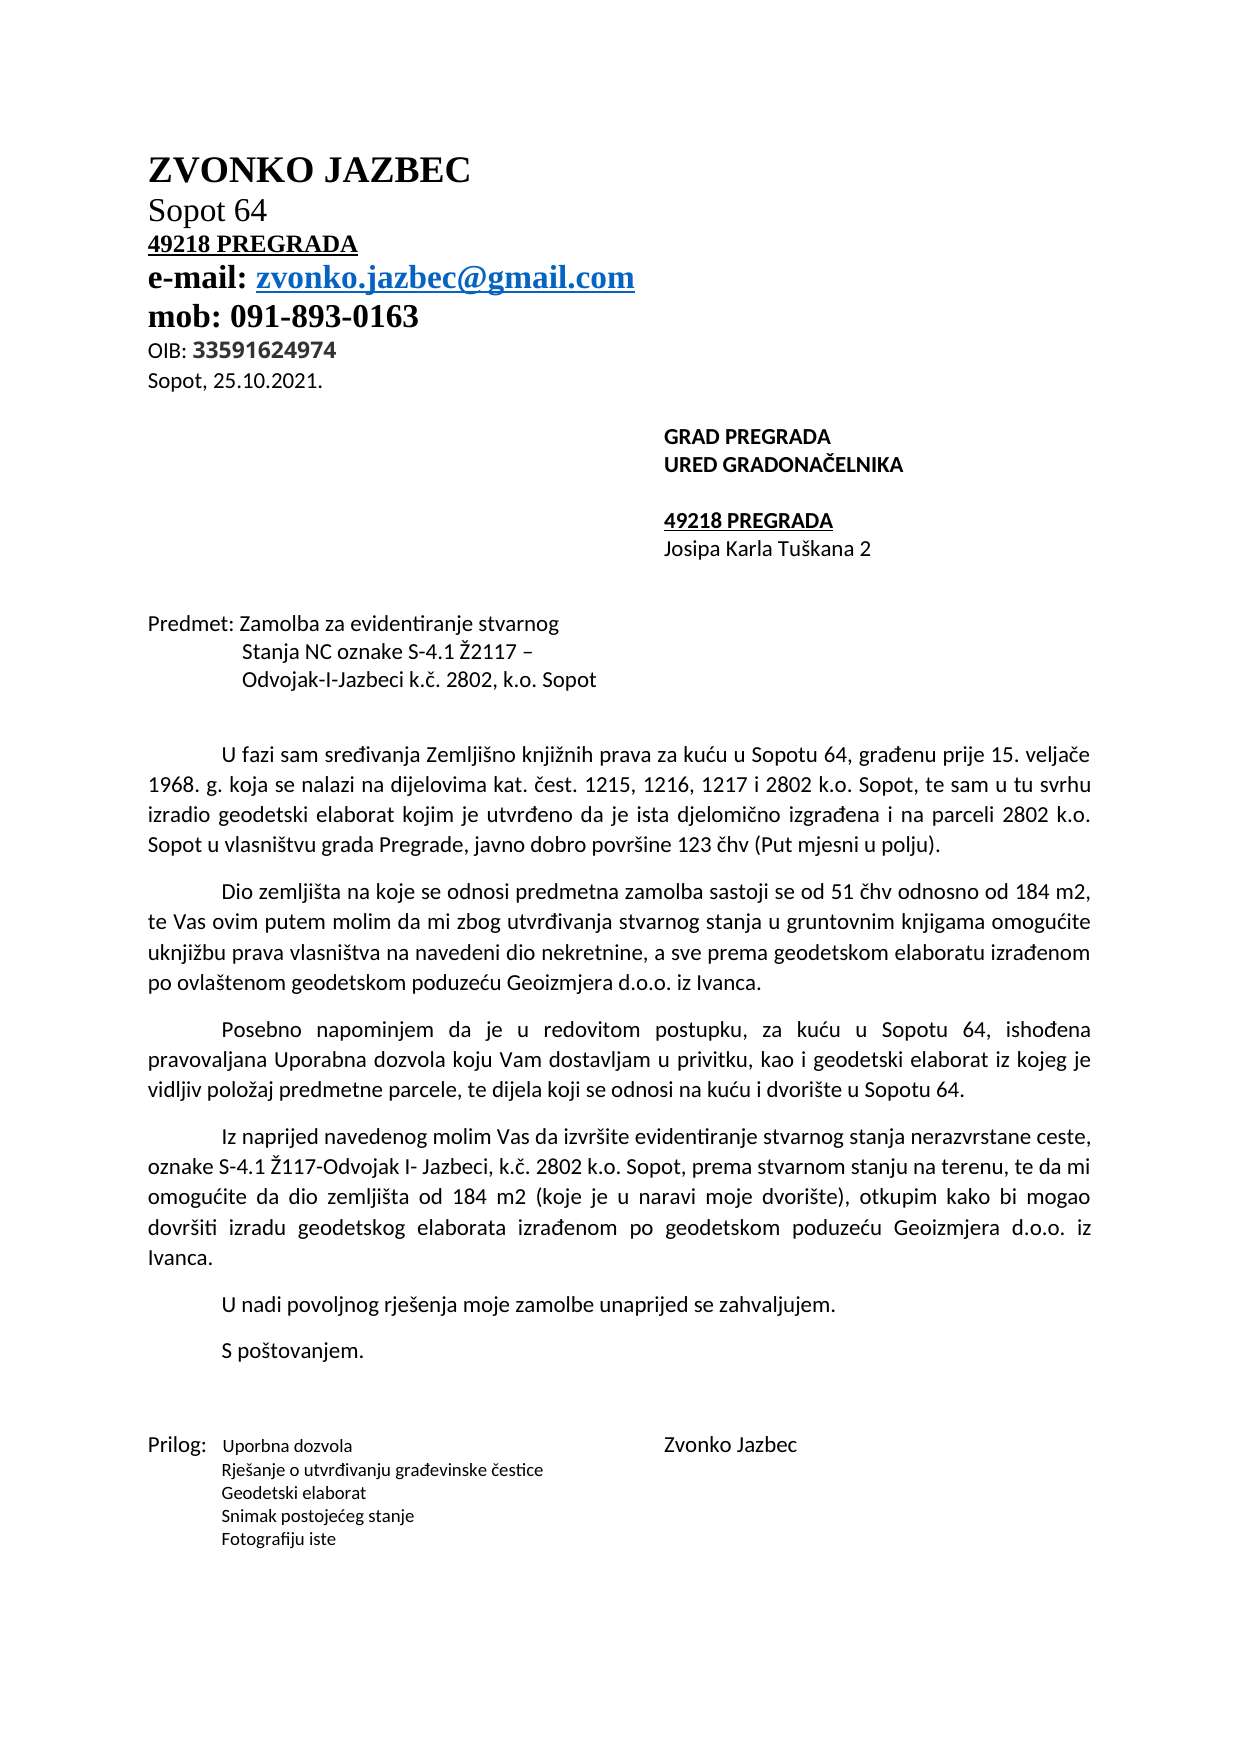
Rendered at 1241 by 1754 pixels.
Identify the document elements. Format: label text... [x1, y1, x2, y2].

text Josipa Karla Tuškana 2 [148, 534, 1093, 562]
text OIB: 33591624974 [148, 334, 1093, 366]
text Predmet: Zamolba za evidentiranje stvarnog [148, 609, 1093, 637]
text Iz naprijed navedenog molim Vas da izvršite evidentiranje stvarnog stanja nerazvrstane ceste, oznake S-4.1 Ž117-Odvojak I- Jazbeci, k.č. 2802 k.o. Sopot, prema stvarnom stanju na terenu, te da mi omogućite da dio zemljišta od 184 m2 (koje je u naravi moje dvorište), otkupim kako bi mogao dovršiti izradu geodetskog elaborata izrađenom po geodetskom poduzeću Geoizmjera d.o.o. iz Ivanca. [148, 1122, 1093, 1271]
text Fotografiju iste [148, 1527, 1093, 1550]
text Odvojak-I-Jazbeci k.č. 2802, k.o. Sopot [148, 665, 1093, 693]
text S poštovanjem. [148, 1337, 1093, 1364]
text e-mail: zvonko.jazbec@gmail.com [148, 258, 1093, 296]
text Geodetski elaborat [148, 1481, 1093, 1504]
text mob: 091-893-0163 [148, 296, 1093, 334]
text U nadi povoljnog rješenja moje zamolbe unaprijed se zahvaljujem. [148, 1290, 1093, 1318]
text Prilog: Uporbna dozvola Zvonko Jazbec [148, 1430, 1093, 1458]
text Dio zemljišta na koje se odnosi predmetna zamolba sastoji se od 51 čhv odnosno od 184 m2, te Vas ovim putem molim da mi zbog utvrđivanja stvarnog stanja u gruntovnim knjigama omogućite uknjižbu prava vlasništva na navedeni dio nekretnine, a sve prema geodetskom elaboratu izrađenom po ovlaštenom geodetskom poduzeću Geoizmjera d.o.o. iz Ivanca. [148, 877, 1093, 996]
text GRAD PREGRADA [148, 422, 1093, 450]
text Sopot, 25.10.2021. [148, 366, 1093, 394]
text ZVONKO JAZBEC [148, 148, 1093, 191]
text Sopot 64 [148, 191, 1093, 229]
text Rješanje o utvrđivanju građevinske čestice [148, 1458, 1093, 1481]
text 49218 PREGRADA [148, 229, 1093, 258]
text U fazi sam sređivanja Zemljišno knjižnih prava za kuću u Sopotu 64, građenu prije 15. veljače 1968. g. koja se nalazi na dijelovima kat. čest. 1215, 1216, 1217 i 2802 k.o. Sopot, te sam u tu svrhu izradio geodetski elaborat kojim je utvrđeno da je ista djelomično izgrađena i na parceli 2802 k.o. Sopot u vlasništvu grada Pregrade, javno dobro površine 123 čhv (Put mjesni u polju). [148, 740, 1093, 858]
text Stanja NC oznake S-4.1 Ž2117 – [148, 637, 1093, 665]
text Posebno napominjem da je u redovitom postupku, za kuću u Sopotu 64, ishođena pravovaljana Uporabna dozvola koju Vam dostavljam u privitku, kao i geodetski elaborat iz kojeg je vidljiv položaj predmetne parcele, te dijela koji se odnosi na kuću i dvorište u Sopotu 64. [148, 1015, 1093, 1103]
text 49218 PREGRADA [148, 506, 1093, 534]
text URED GRADONAČELNIKA [148, 450, 1093, 478]
text Snimak postojećeg stanje [148, 1504, 1093, 1527]
